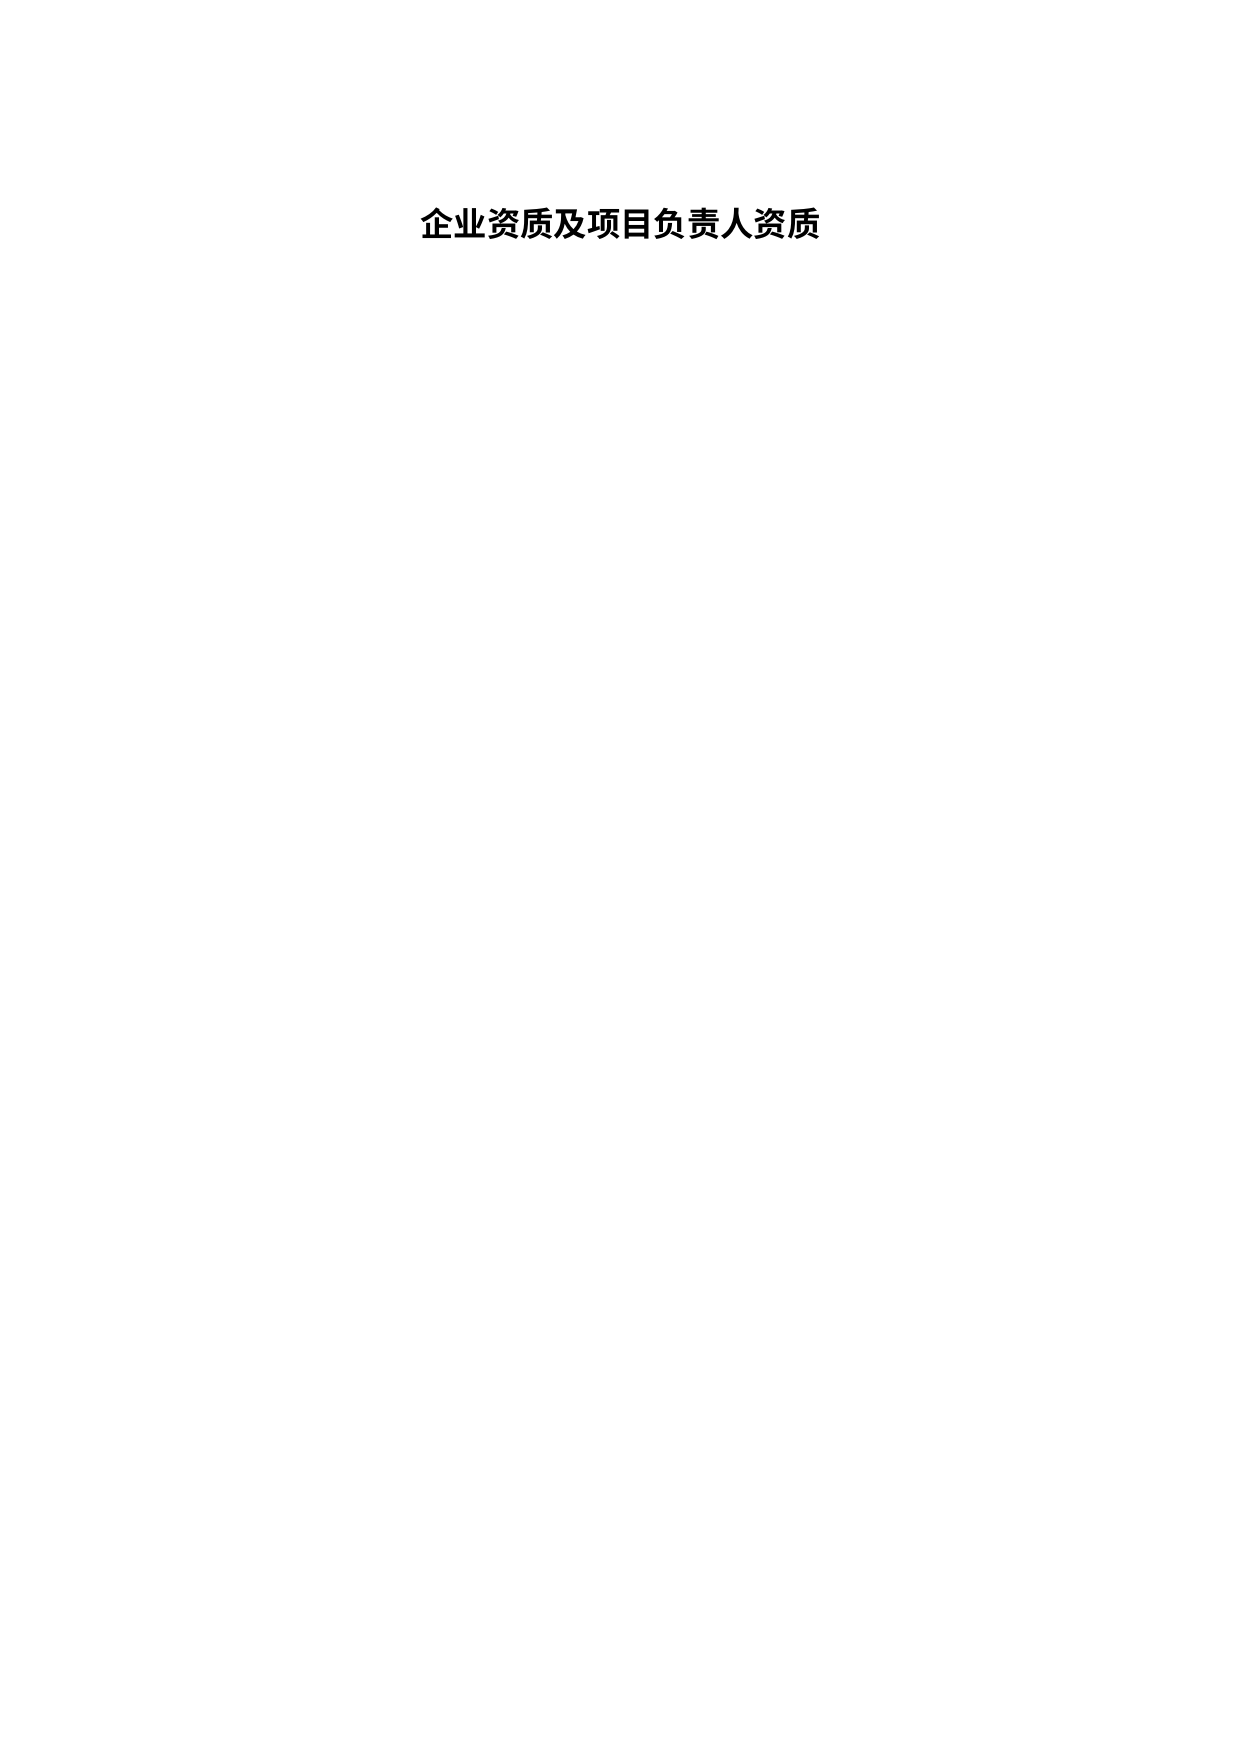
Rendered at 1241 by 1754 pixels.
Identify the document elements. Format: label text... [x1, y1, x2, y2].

subtitle 企业资质及项目负责人资质 [187, 189, 1053, 254]
